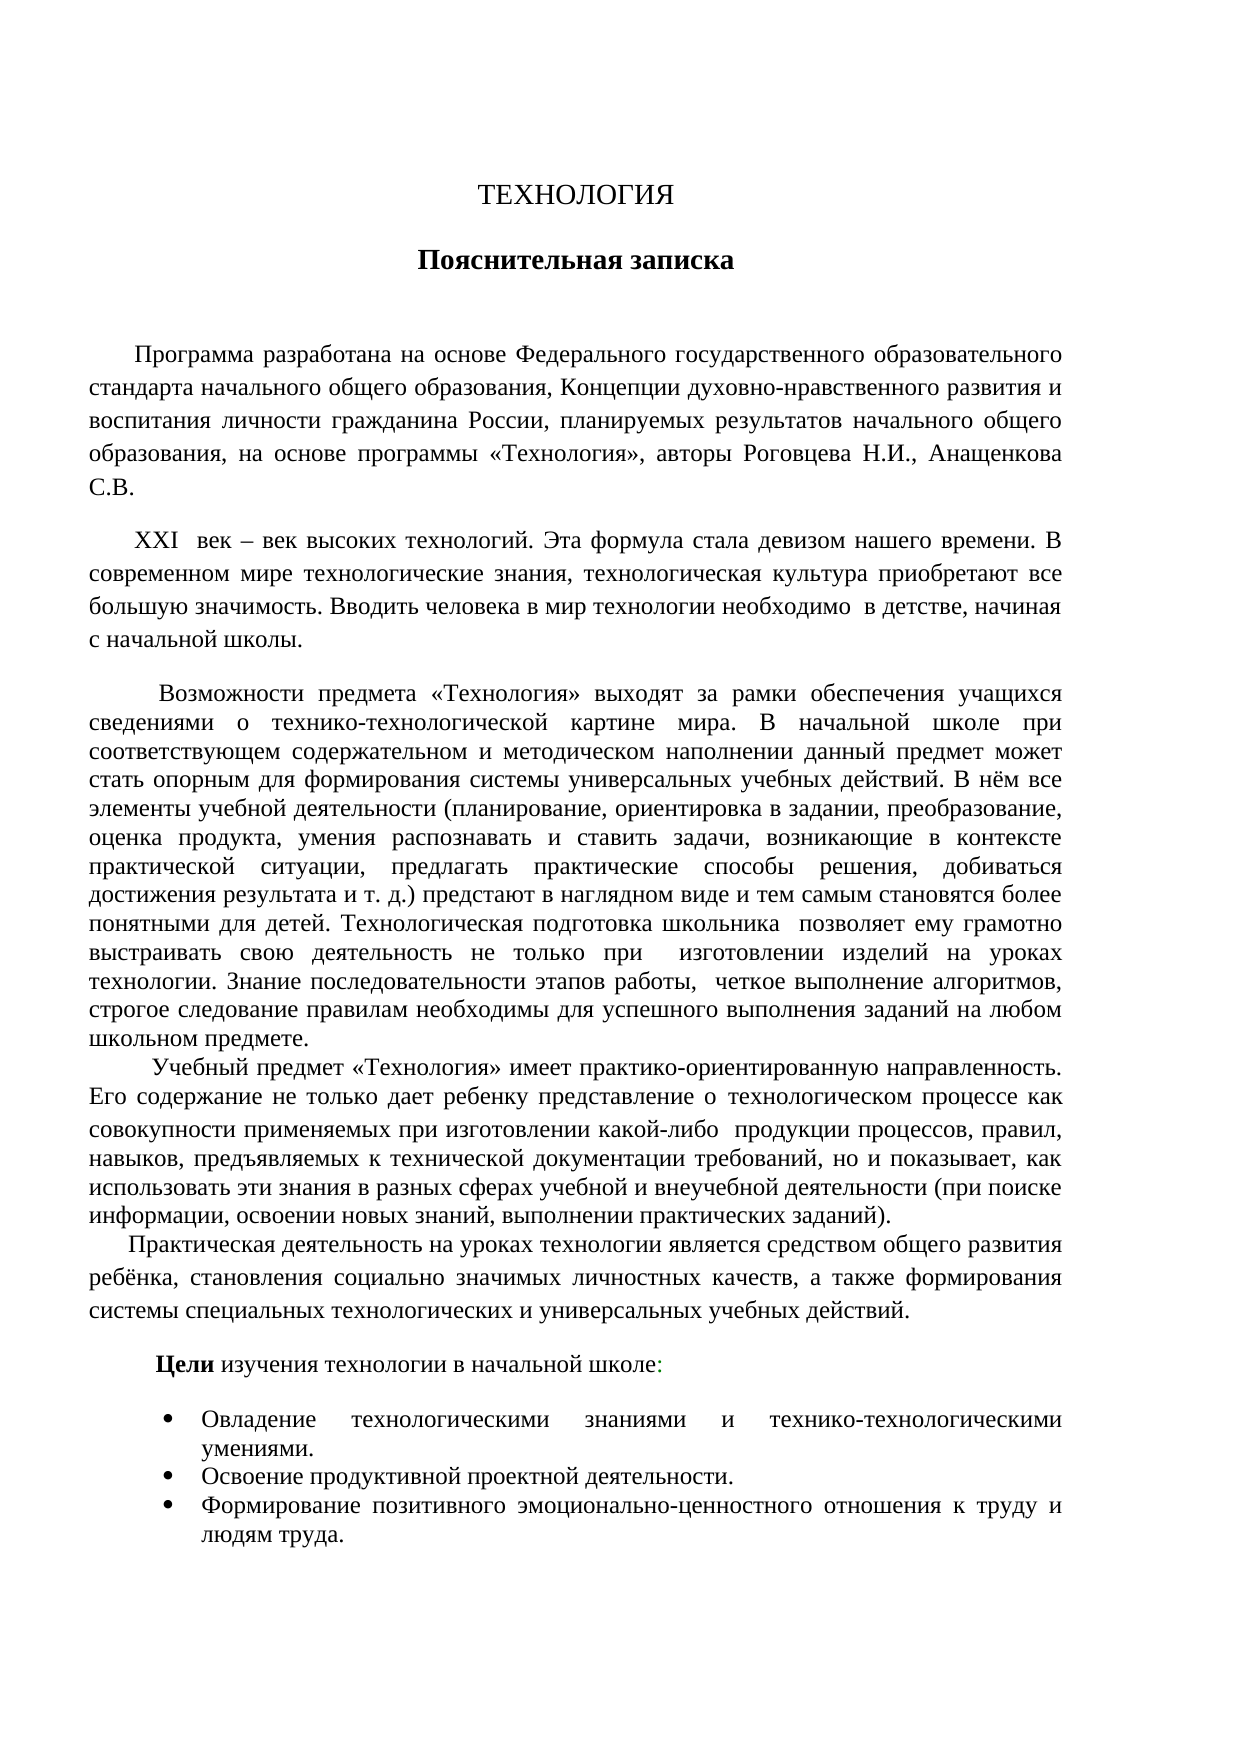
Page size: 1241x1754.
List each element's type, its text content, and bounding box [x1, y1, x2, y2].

text Возможности предмета «Технология» выходят за рамки обеспечения учащихся сведениями о технико-технологической картине мира. В начальной школе при соответствующем содержательном и методическом наполнении данный предмет может стать опорным для формирования системы универсальных учебных действий. В нём все элементы учебной деятельности (планирование, ориентировка в задании, преобразование, оценка продукта, умения распознавать и ставить задачи, возникающие в контексте практической ситуации, предлагать практические способы решения, добиваться достижения результата и т. д.) предстают в наглядном виде и тем самым становятся более понятными для детей. Технологическая подготовка школьника позволяет ему грамотно выстраивать свою деятельность не только при изготовлении изделий на уроках технологии. Знание последовательности этапов работы, четкое выполнение алгоритмов, строгое следование правилам необходимы для успешного выполнения заданий на любом школьном предмете. [89, 678, 1063, 1052]
text Программа разработана на основе Федерального государственного образовательного стандарта начального общего образования, Концепции духовно-нравственного развития и воспитания личности гражданина России, планируемых результатов начального общего образования, на основе программы «Технология», авторы Роговцева Н.И., Анащенкова С.В. [89, 302, 1063, 500]
list Формирование позитивного эмоционально-ценностного отношения к труду и людям труда. [164, 1490, 1063, 1548]
title ТЕХНОЛОГИЯ [89, 177, 1063, 211]
list Овладение технологическими знаниями и технико-технологическими умениями. [164, 1404, 1063, 1461]
text Пояснительная записка [89, 242, 1063, 276]
text Цели изучения технологии в начальной школе: [126, 1349, 1063, 1378]
list Освоение продуктивной проектной деятельности. [164, 1461, 1063, 1490]
text Учебный предмет «Технология» имеет практико-ориентированную направленность. Его содержание не только дает ребенку представление о технологическом процессе как совокупности применяемых при изготовлении какой-либо продукции процессов, правил, навыков, предъявляемых к технической документации требований, но и показывает, как использовать эти знания в разных сферах учебной и внеучебной деятельности (при поиске информации, освоении новых знаний, выполнении практических заданий). [89, 1052, 1063, 1229]
text ХХI век – век высоких технологий. Эта формула стала девизом нашего времени. В современном мире технологические знания, технологическая культура приобретают все большую значимость. Вводить человека в мир технологии необходимо в детстве, начиная с начальной школы. [89, 525, 1063, 653]
text Практическая деятельность на уроках технологии является средством общего развития ребёнка, становления социально значимых личностных качеств, а также формирования системы специальных технологических и универсальных учебных действий. [89, 1229, 1063, 1324]
